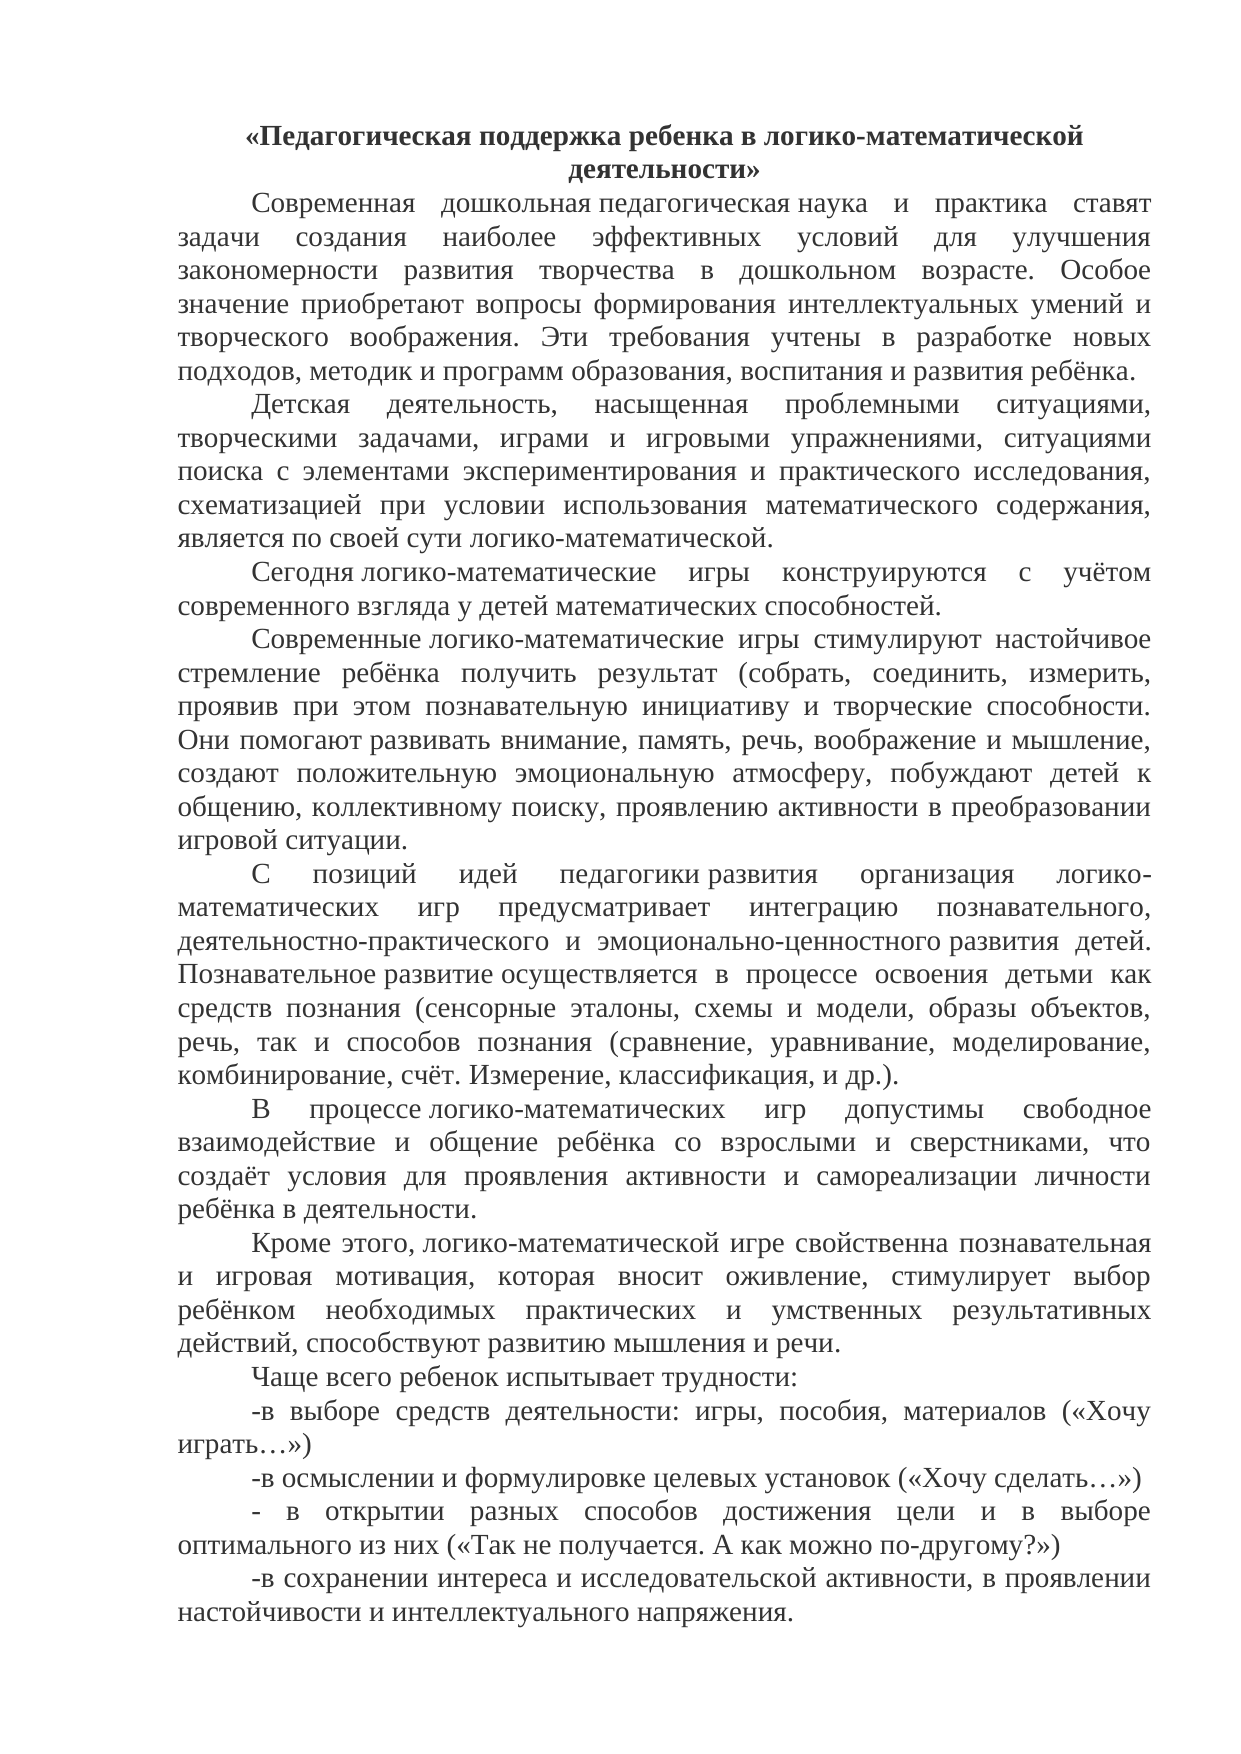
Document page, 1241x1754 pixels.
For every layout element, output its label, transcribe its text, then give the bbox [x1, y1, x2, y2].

text С позиций идей педагогики развития организация логико-математических игр предусматривает интеграцию познавательного, деятельностно-практического и эмоционально-ценностного развития детей. Познавательное развитие осуществляется в процессе освоения детьми как средств познания (сенсорные эталоны, схемы и модели, образы объектов, речь, так и способов познания (сравнение, уравнивание, моделирование, комбинирование, счёт. Измерение, классификация, и др.). [177, 856, 1152, 1091]
text -в выборе средств деятельности: игры, пособия, материалов («Хочу играть…») [177, 1393, 1152, 1460]
text -в сохранении интереса и исследовательской активности, в проявлении настойчивости и интеллектуального напряжения. [177, 1560, 1152, 1627]
text В процессе логико-математических игр допустимы свободное взаимодействие и общение ребёнка со взрослыми и сверстниками, что создаёт условия для проявления активности и самореализации личности ребёнка в деятельности. [177, 1091, 1152, 1225]
text Сегодня логико-математические игры конструируются с учётом современного взгляда у детей математических способностей. [177, 554, 1152, 621]
text Современные логико-математические игры стимулируют настойчивое стремление ребёнка получить результат (собрать, соединить, измерить, проявив при этом познавательную инициативу и творческие способности. Они помогают развивать внимание, память, речь, воображение и мышление, создают положительную эмоциональную атмосферу, побуждают детей к общению, коллективному поиску, проявлению активности в преобразовании игровой ситуации. [177, 621, 1152, 856]
text Детская деятельность, насыщенная проблемными ситуациями, творческими задачами, играми и игровыми упражнениями, ситуациями поиска с элементами экспериментирования и практического исследования, схематизацией при условии использования математического содержания, является по своей сути логико-математической. [177, 386, 1152, 554]
text - в открытии разных способов достижения цели и в выборе оптимального из них («Так не получается. А как можно по-другому?») [177, 1493, 1152, 1560]
text «Педагогическая поддержка ребенка в логико-математической деятельности» [177, 118, 1152, 185]
text -в осмыслении и формулировке целевых установок («Хочу сделать…») [177, 1460, 1152, 1493]
text Кроме этого, логико-математической игре свойственна познавательная и игровая мотивация, которая вносит оживление, стимулирует выбор ребёнком необходимых практических и умственных результативных действий, способствуют развитию мышления и речи. [177, 1225, 1152, 1359]
text Современная дошкольная педагогическая наука и практика ставят задачи создания наиболее эффективных условий для улучшения закономерности развития творчества в дошкольном возрасте. Особое значение приобретают вопросы формирования интеллектуальных умений и творческого воображения. Эти требования учтены в разработке новых подходов, методик и программ образования, воспитания и развития ребёнка. [177, 185, 1152, 386]
text Чаще всего ребенок испытывает трудности: [177, 1359, 1152, 1393]
